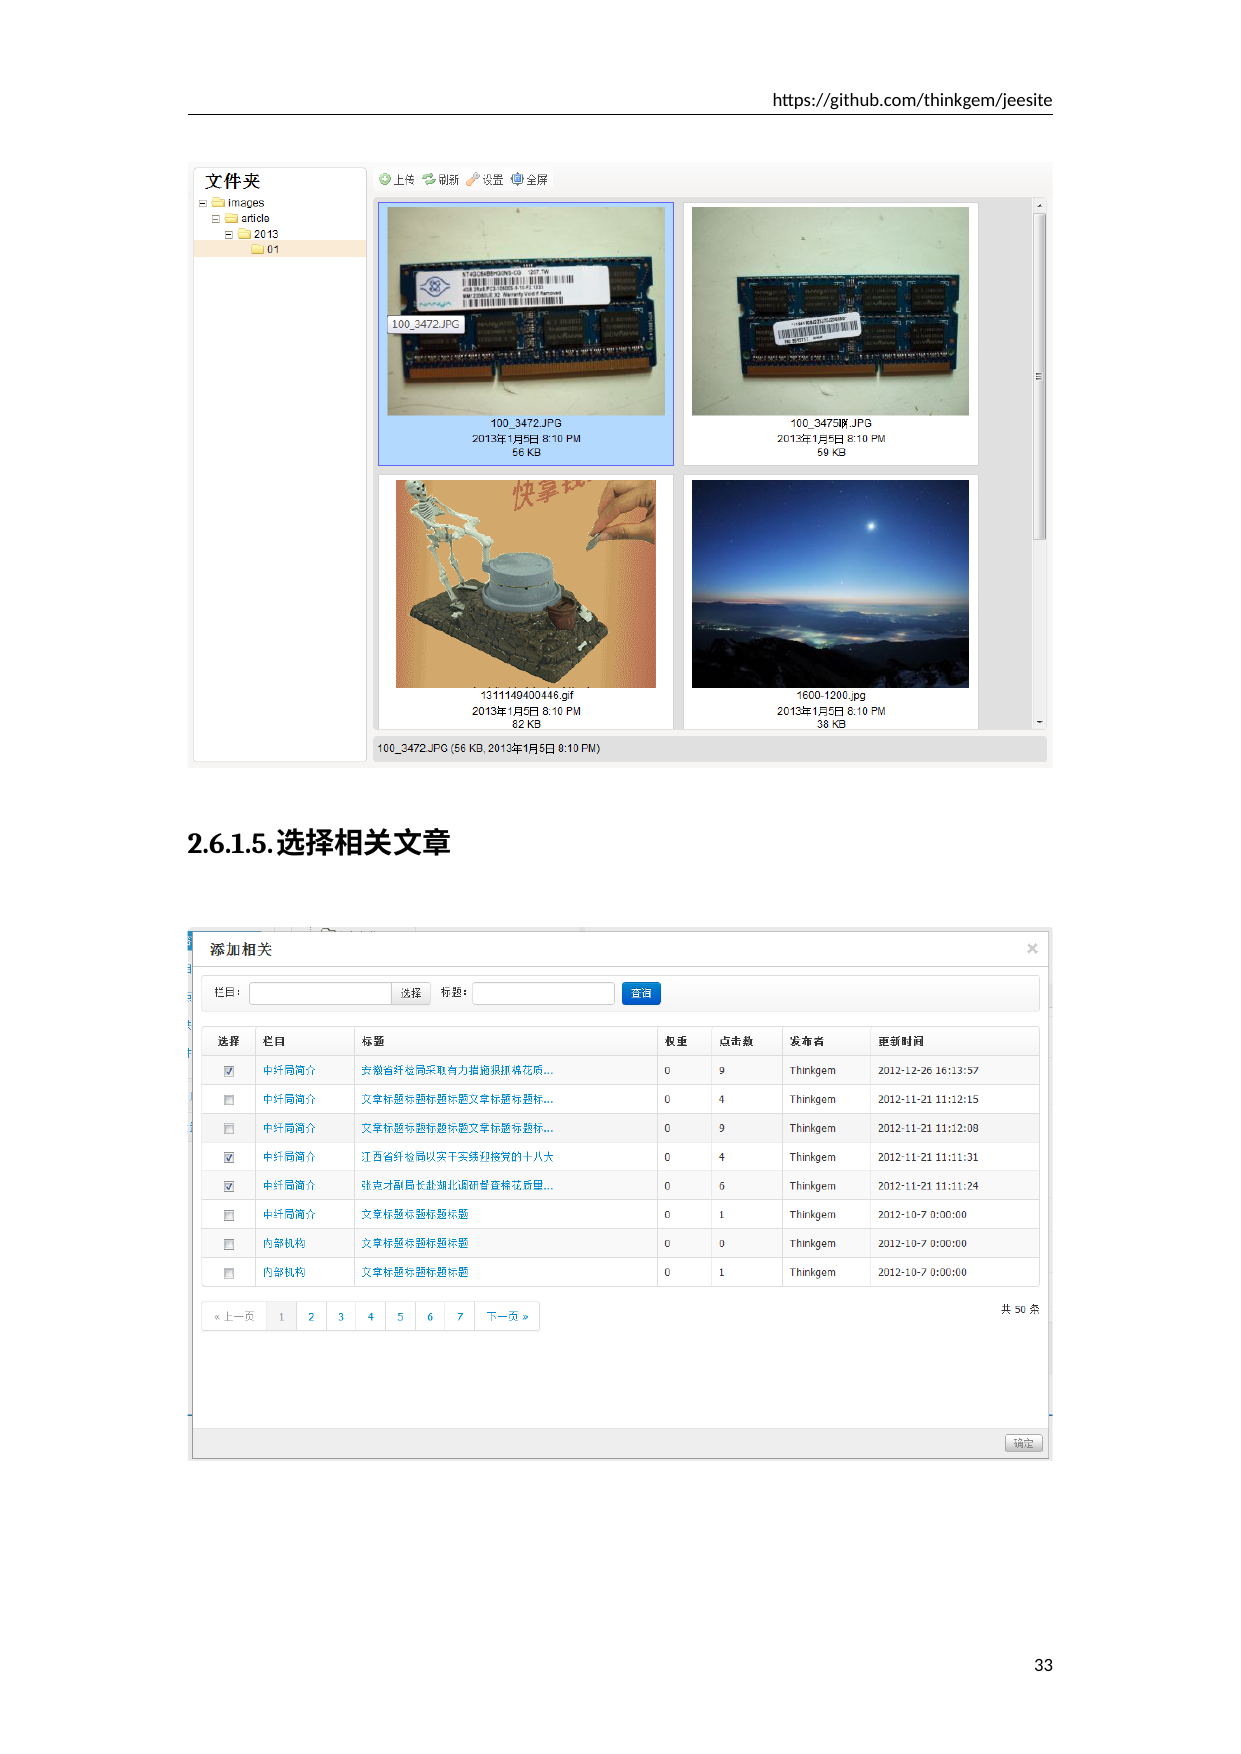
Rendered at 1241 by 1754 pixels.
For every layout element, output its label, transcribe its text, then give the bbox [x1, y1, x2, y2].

subtitle 选择相关文章 [187, 809, 1053, 874]
picture [187, 162, 1053, 768]
picture [187, 927, 1053, 1461]
